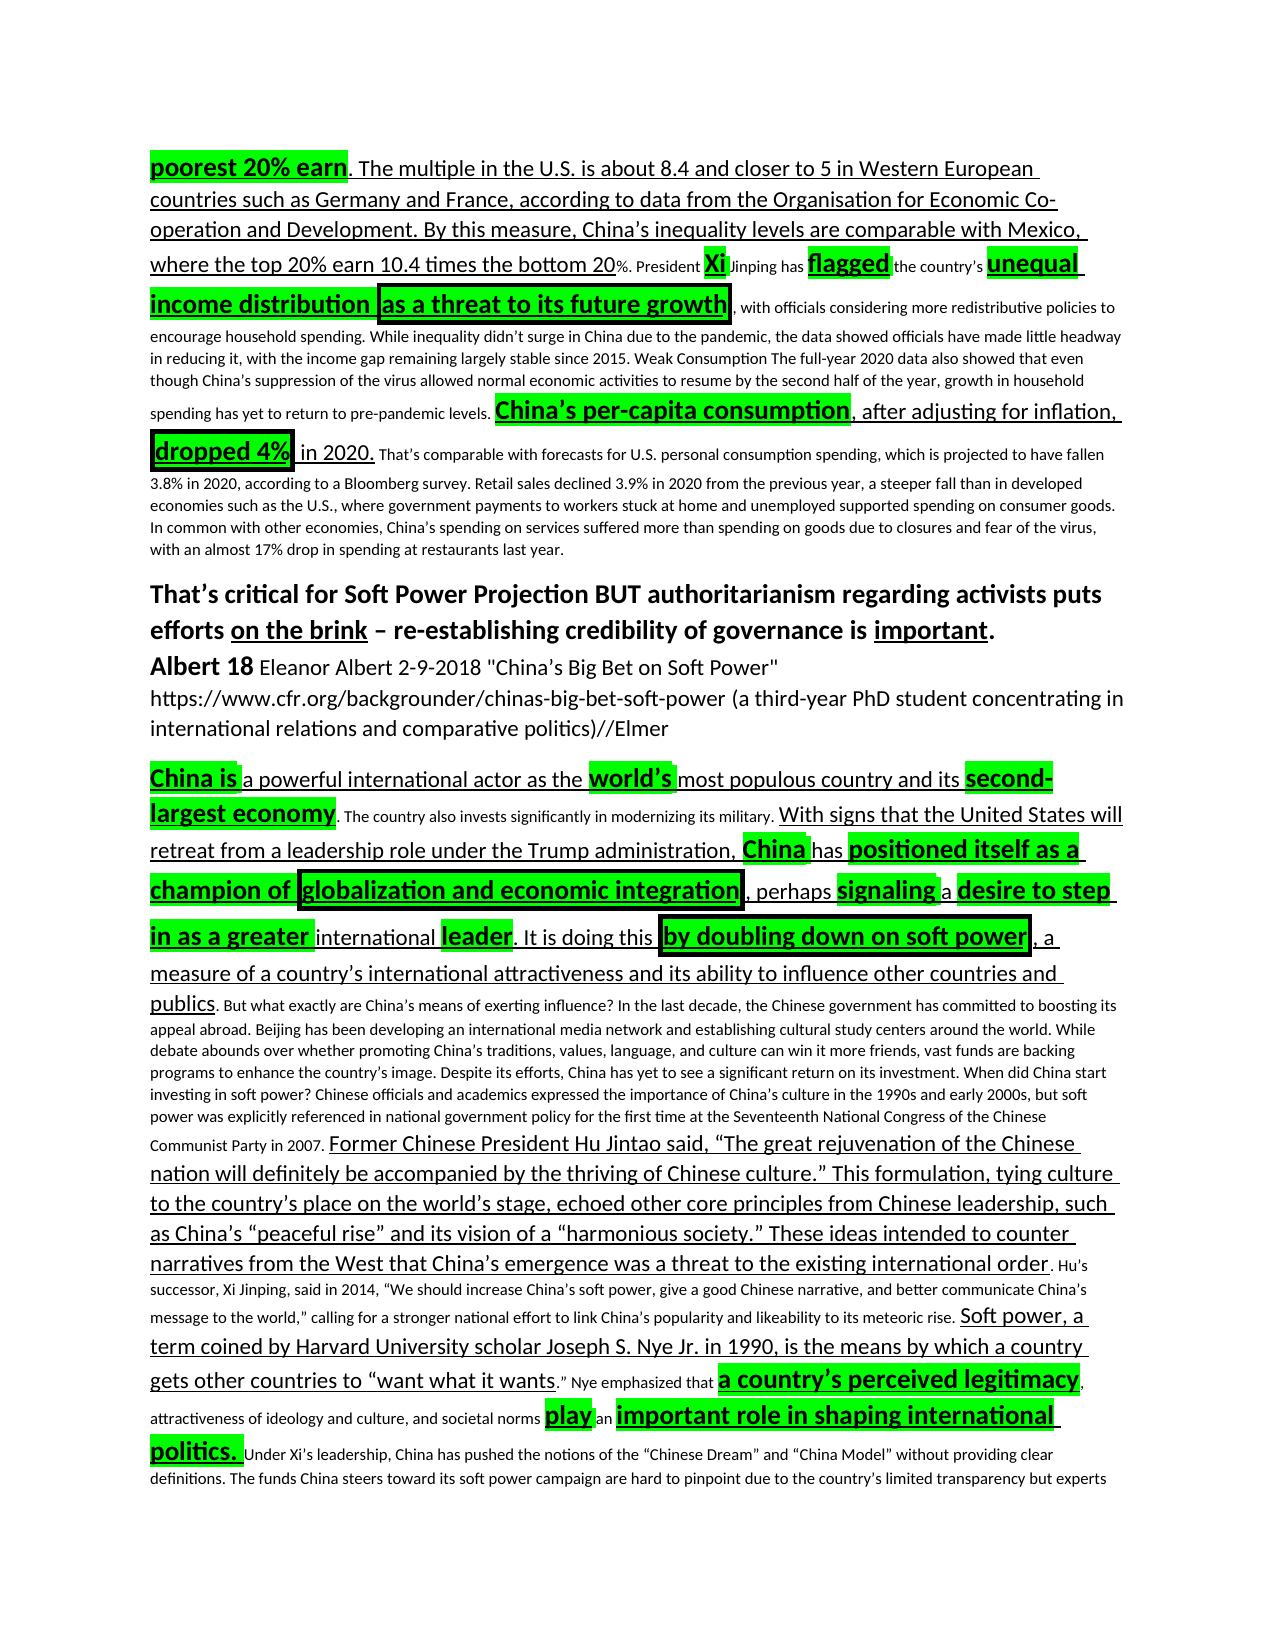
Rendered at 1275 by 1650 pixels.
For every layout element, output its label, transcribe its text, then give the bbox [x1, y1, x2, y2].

text Albert 18 Eleanor Albert 2-9-2018 "China’s Big Bet on Soft Power" https://www.cfr.org/backgrounder/chinas-big-bet-soft-power (a third-year PhD student concentrating in international relations and comparative politics)//Elmer [150, 649, 1125, 742]
text That’s critical for Soft Power Projection BUT authoritarianism regarding activists puts efforts on the brink – re-establishing credibility of governance is important. [150, 577, 1125, 646]
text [150, 150, 1125, 559]
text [150, 761, 1125, 1489]
